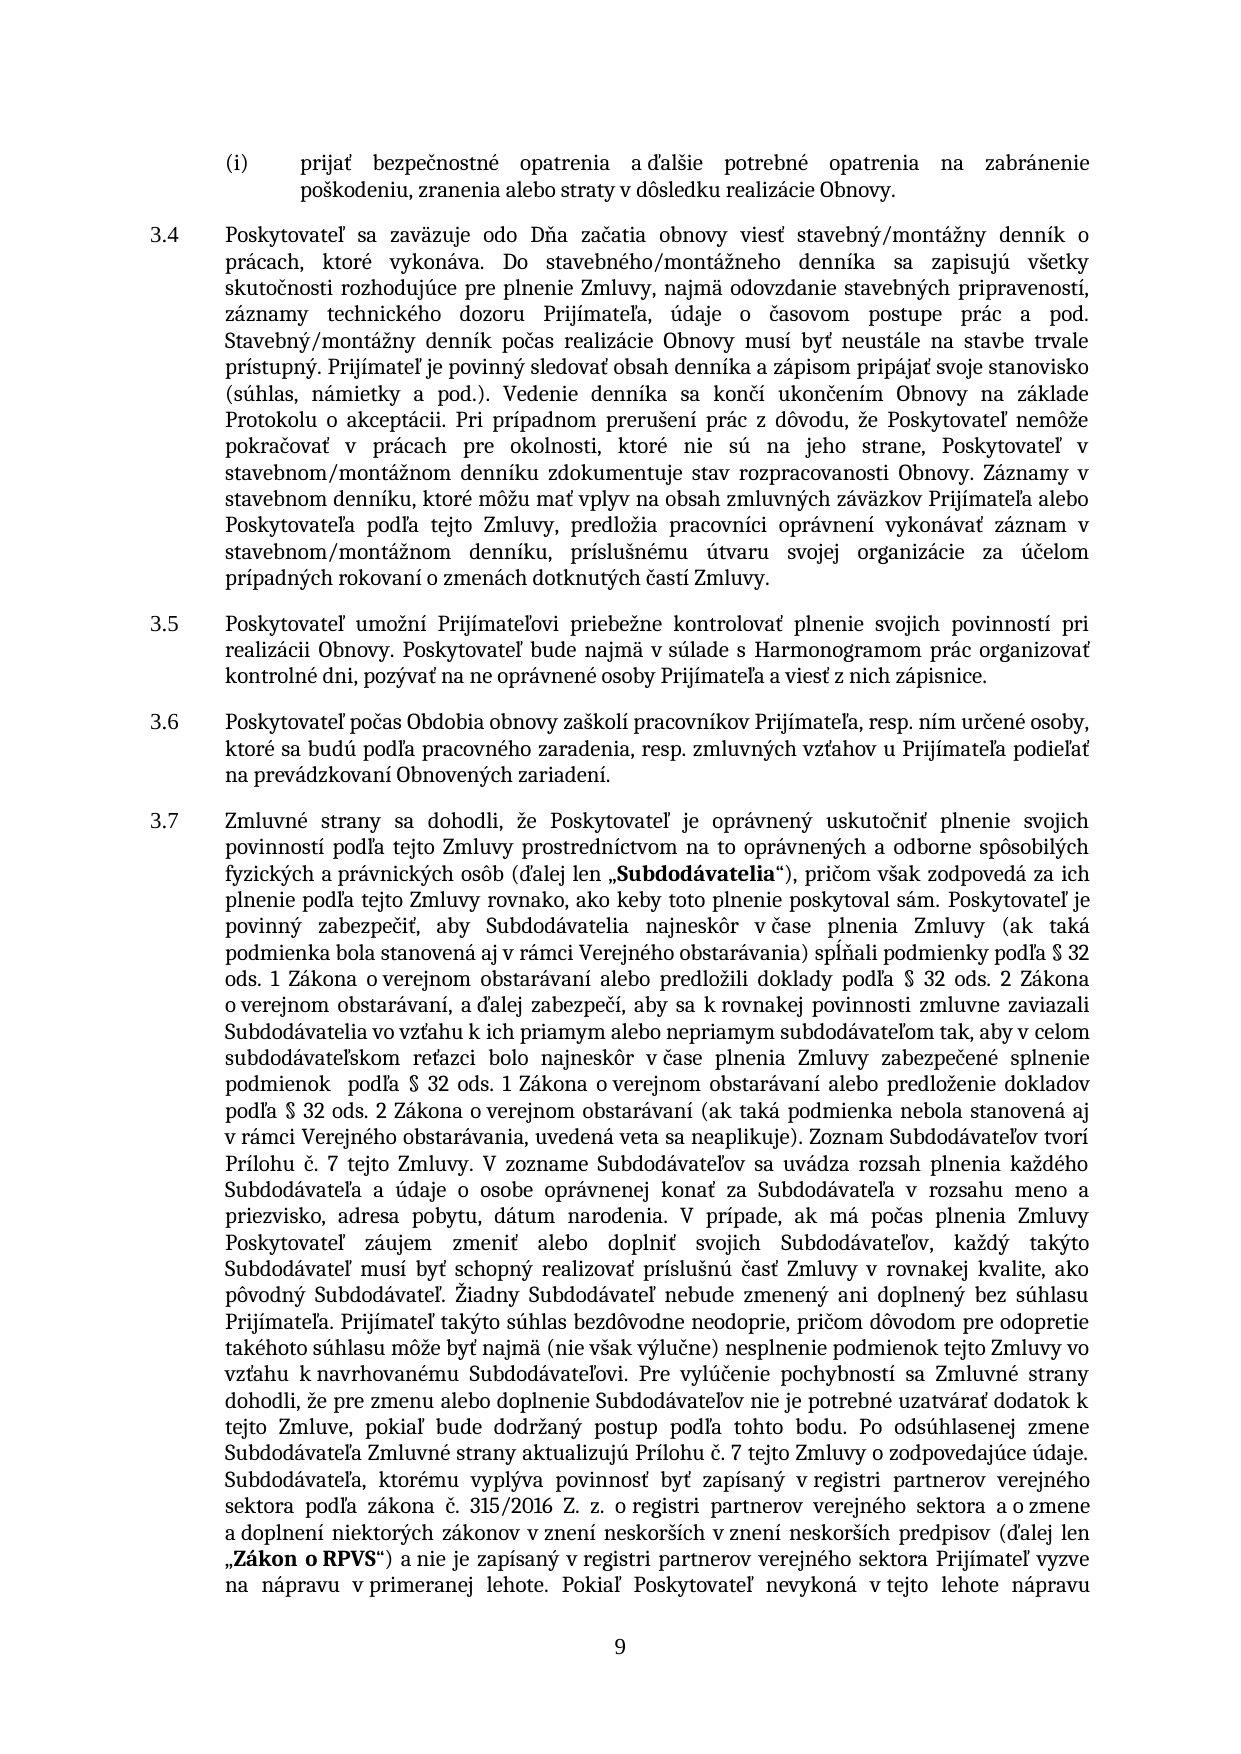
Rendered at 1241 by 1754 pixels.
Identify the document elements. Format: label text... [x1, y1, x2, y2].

subtitle prijať bezpečnostné opatrenia a ďalšie potrebné opatrenia na zabránenie poškodeniu, zranenia alebo straty v dôsledku realizácie Obnovy. [225, 150, 1090, 203]
subtitle Poskytovateľ sa zaväzuje odo Dňa začatia obnovy viesť stavebný/montážny denník o prácach, ktoré vykonáva. Do stavebného/montážneho denníka sa zapisujú všetky skutočnosti rozhodujúce pre plnenie Zmluvy, najmä odovzdanie stavebných pripraveností, záznamy technického dozoru Prijímateľa, údaje o časovom postupe prác a pod. Stavebný/montážny denník počas realizácie Obnovy musí byť neustále na stavbe trvale prístupný. Prijímateľ je povinný sledovať obsah denníka a zápisom pripájať svoje stanovisko (súhlas, námietky a pod.). Vedenie denníka sa končí ukončením Obnovy na základe Protokolu o akceptácii. Pri prípadnom prerušení prác z dôvodu, že Poskytovateľ nemôže pokračovať v prácach pre okolnosti, ktoré nie sú na jeho strane, Poskytovateľ v stavebnom/montážnom denníku zdokumentuje stav rozpracovanosti Obnovy. Záznamy v stavebnom denníku, ktoré môžu mať vplyv na obsah zmluvných záväzkov Prijímateľa alebo Poskytovateľa podľa tejto Zmluvy, predložia pracovníci oprávnení vykonávať záznam v stavebnom/montážnom denníku, príslušnému útvaru svojej organizácie za účelom prípadných rokovaní o zmenách dotknutých častí Zmluvy. [150, 221, 1090, 591]
subtitle Poskytovateľ počas Obdobia obnovy zaškolí pracovníkov Prijímateľa, resp. ním určené osoby, ktoré sa budú podľa pracovného zaradenia, resp. zmluvných vzťahov u Prijímateľa podieľať na prevádzkovaní Obnovených zariadení. [150, 708, 1090, 788]
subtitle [150, 807, 1090, 1598]
subtitle Poskytovateľ umožní Prijímateľovi priebežne kontrolovať plnenie svojich povinností pri realizácii Obnovy. Poskytovateľ bude najmä v súlade s Harmonogramom prác organizovať kontrolné dni, pozývať na ne oprávnené osoby Prijímateľa a viesť z nich zápisnice. [150, 610, 1090, 690]
